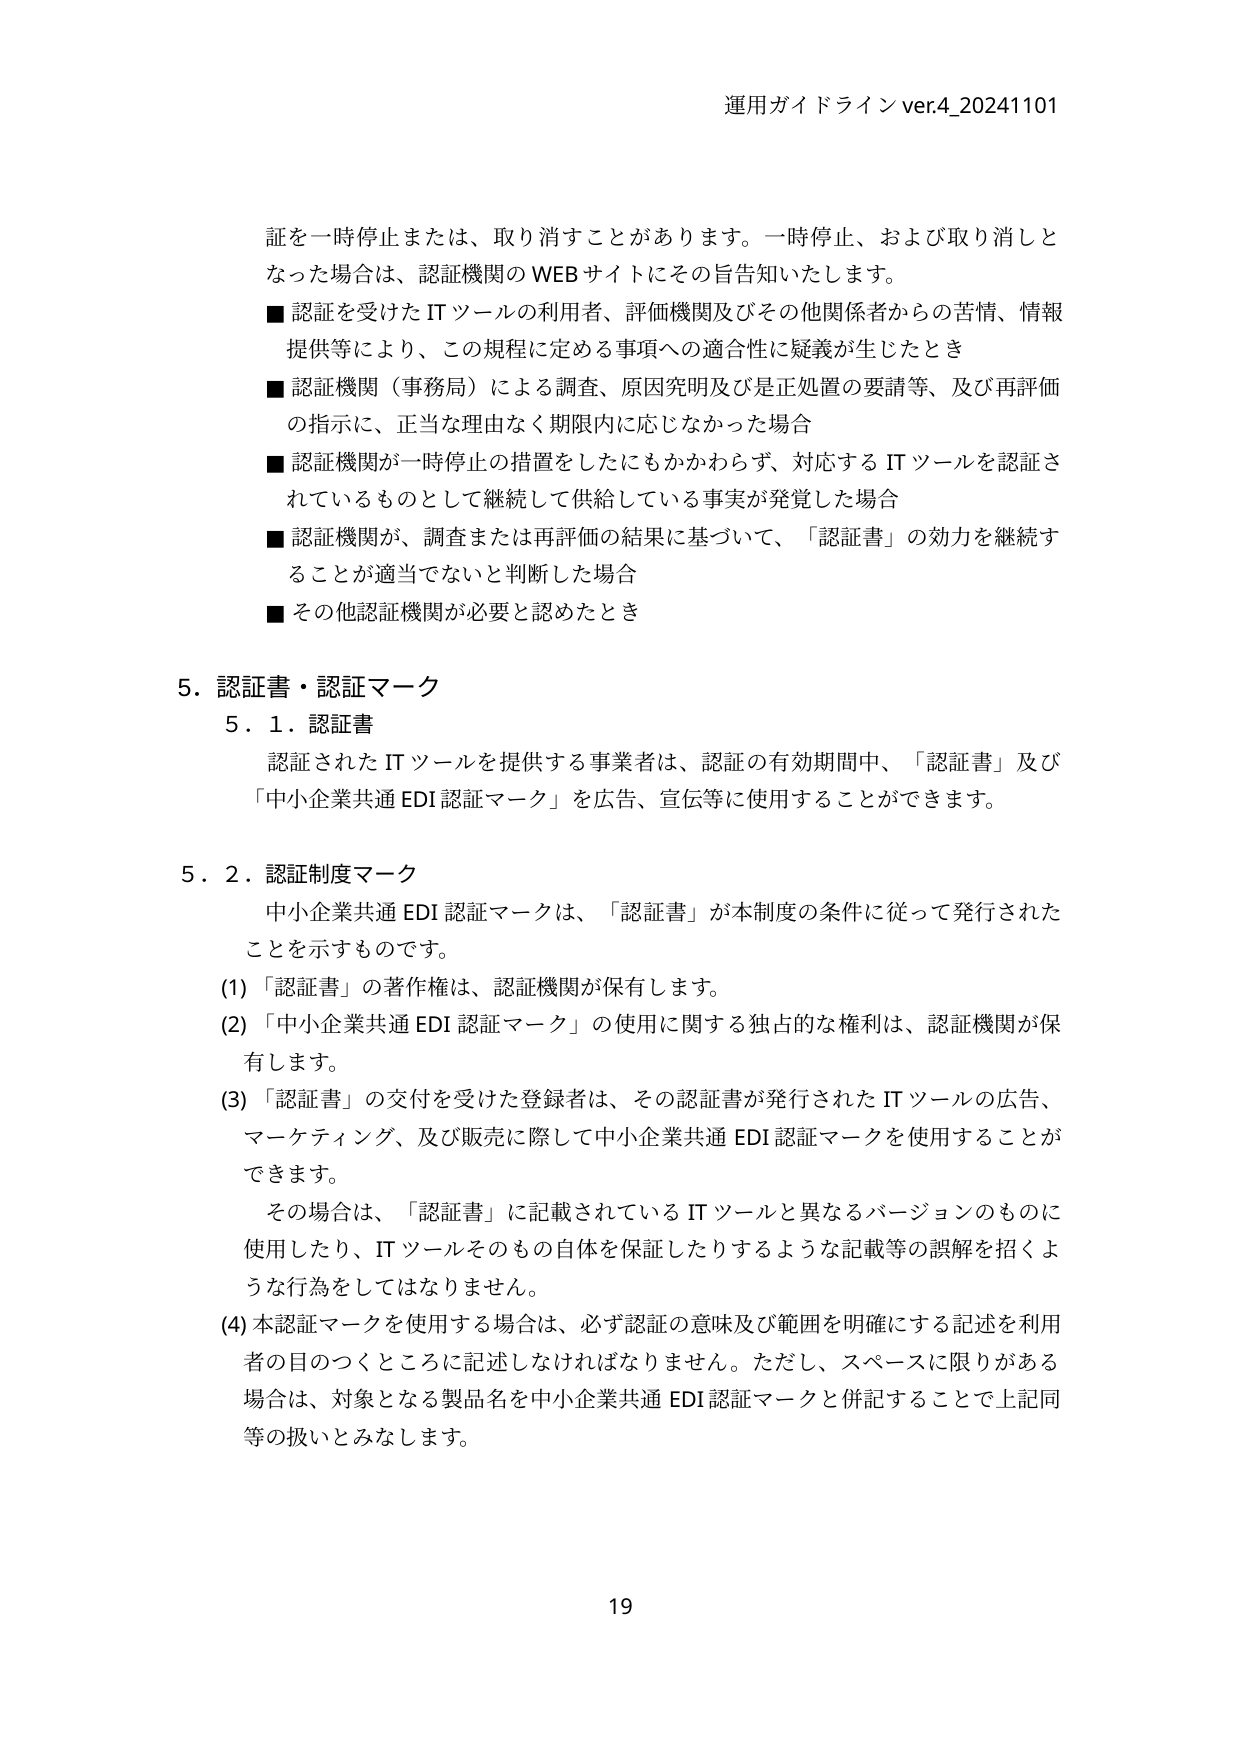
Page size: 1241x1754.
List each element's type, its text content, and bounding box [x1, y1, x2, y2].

text ■ 認証機関が、調査または再評価の結果に基づいて、「認証書」の効力を継続することが適当でないと判断した場合 [265, 517, 1063, 592]
subtitle ５．２．認証制度マーク [177, 854, 1063, 892]
text ■ 認証機関が一時停止の措置をしたにもかかわらず、対応するITツールを認証されているものとして継続して供給している事実が発覚した場合 [265, 442, 1063, 517]
text (1) 「認証書」の著作権は、認証機関が保有します。 [199, 967, 1063, 1004]
subtitle ５．１．認証書 [177, 704, 1063, 742]
text ■ 認証機関（事務局）による調査、原因究明及び是正処置の要請等、及び再評価の指示に、正当な理由なく期限内に応じなかった場合 [265, 367, 1063, 442]
text ■ その他認証機関が必要と認めたとき [199, 592, 1063, 629]
text (4) 本認証マークを使用する場合は、必ず認証の意味及び範囲を明確にする記述を利用者の目のつくところに記述しなければなりません。ただし、スペースに限りがある場合は、対象となる製品名を中小企業共通EDI認証マークと併記することで上記同等の扱いとみなします。 [221, 1304, 1063, 1454]
text (3) 「認証書」の交付を受けた登録者は、その認証書が発行されたITツールの広告、マーケティング、及び販売に際して中小企業共通EDI認証マークを使用することができます。 [221, 1079, 1063, 1192]
text (2) 「中小企業共通EDI 認証マーク」の使用に関する独占的な権利は、認証機関が保有します。 [221, 1004, 1063, 1079]
text 中小企業共通EDI 認証マークは、「認証書」が本制度の条件に従って発行されたことを示すものです。 [199, 892, 1063, 967]
text ■ 認証を受けたITツールの利用者、評価機関及びその他関係者からの苦情、情報提供等により、この規程に定める事項への適合性に疑義が生じたとき [265, 292, 1063, 367]
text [199, 217, 1063, 292]
text 認証されたITツールを提供する事業者は、認証の有効期間中、「認証書」及び「中小企業共通EDI認証マーク」を広告、宣伝等に使用することができます。 [177, 742, 1063, 817]
text その場合は、「認証書」に記載されているITツールと異なるバージョンのものに使用したり、ITツールそのもの自体を保証したりするような記載等の誤解を招くような行為をしてはなりません。 [243, 1192, 1063, 1304]
subtitle 5．認証書・認証マーク [177, 667, 1063, 704]
